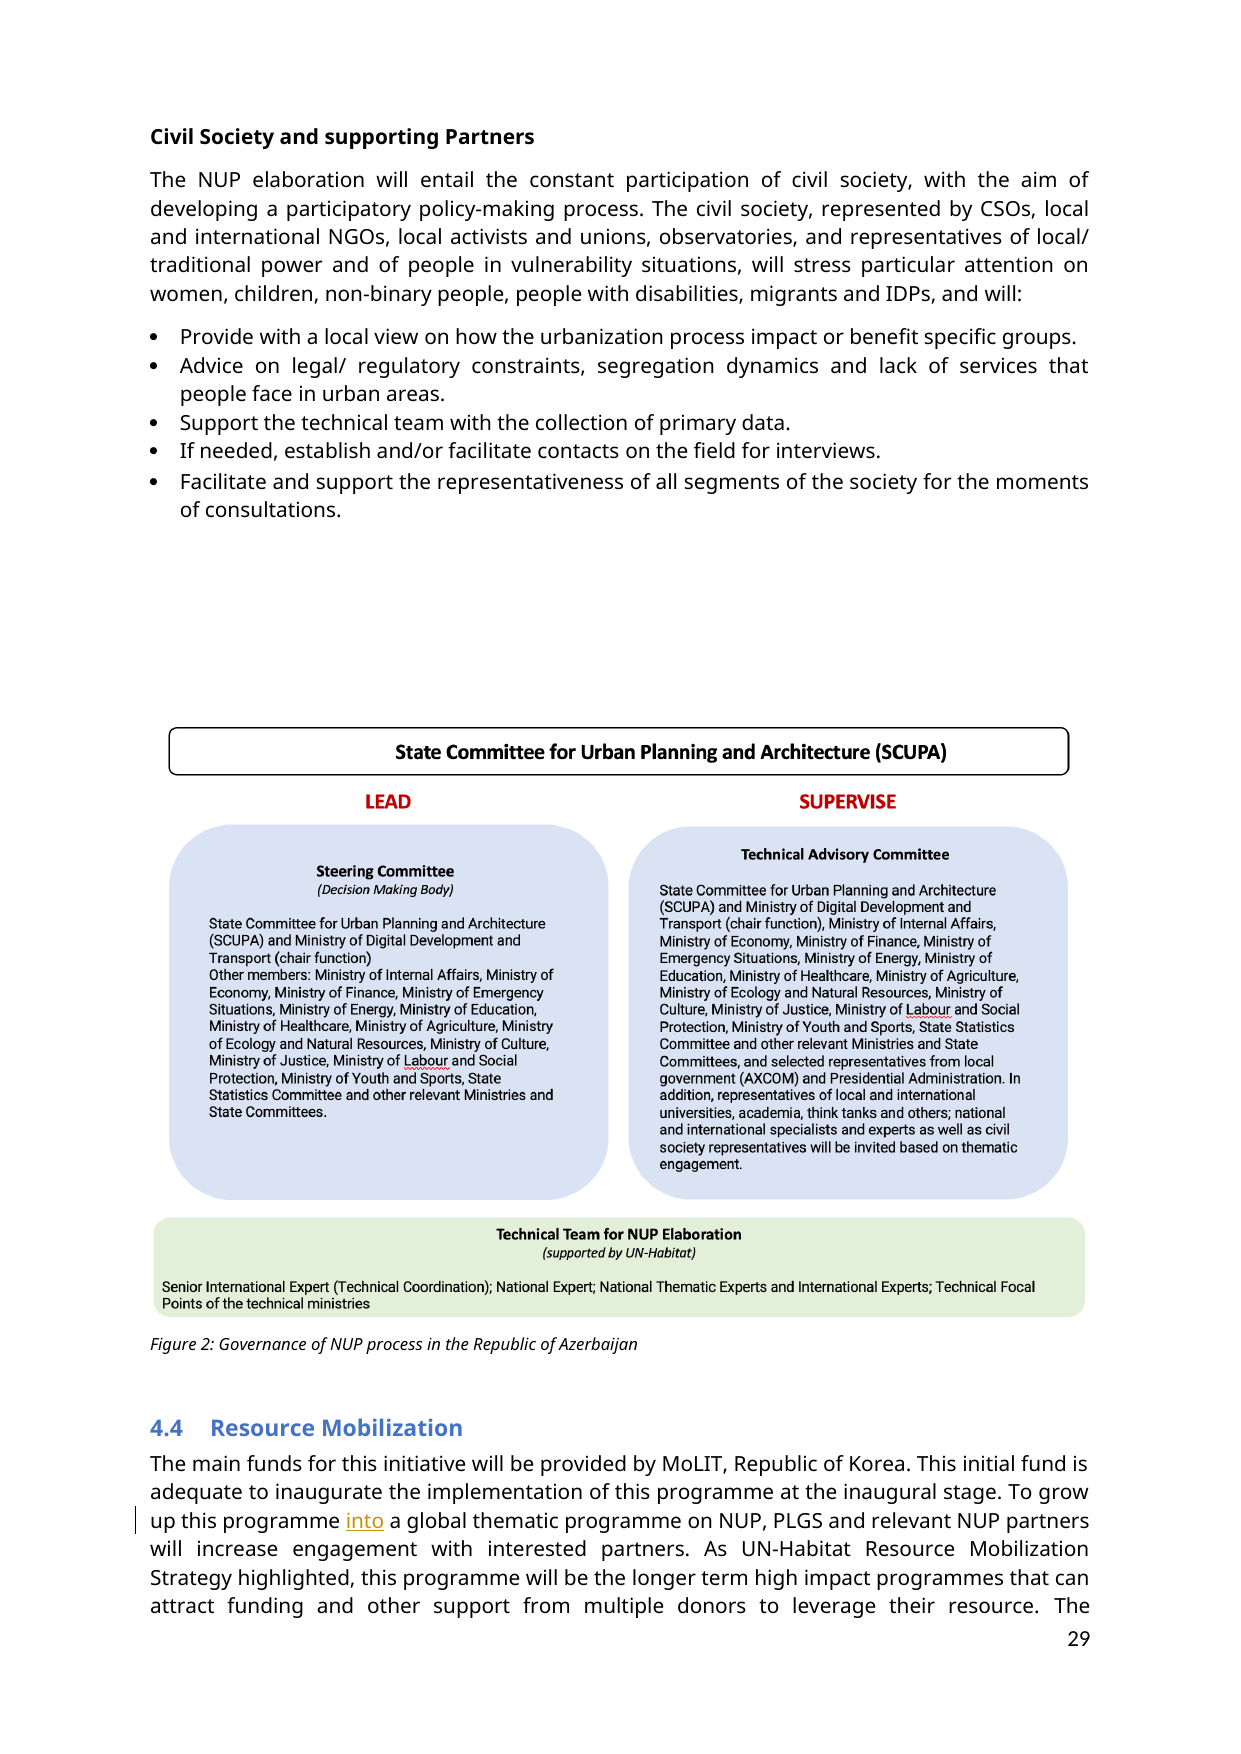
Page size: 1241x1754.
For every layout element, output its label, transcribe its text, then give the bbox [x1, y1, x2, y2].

list Support the technical team with the collection of primary data. [150, 408, 1090, 436]
list Provide with a local view on how the urbanization process impact or benefit specific groups. [150, 322, 1090, 351]
text Civil Society and supporting Partners [150, 122, 1090, 150]
list If needed, establish and/or facilitate contacts on the field for interviews. [150, 436, 1090, 465]
text The NUP elaboration will entail the constant participation of civil society, with the aim of developing a participatory policy-making process. The civil society, represented by CSOs, local and international NGOs, local activists and unions, observatories, and representatives of local/ traditional power and of people in vulnerability situations, will stress particular attention on women, children, non-binary people, people with disabilities, migrants and IDPs, and will: [150, 165, 1090, 307]
picture [150, 721, 1091, 1324]
subtitle Resource Mobilization [150, 1411, 1090, 1443]
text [150, 1449, 1090, 1619]
text Figure 2: Governance of NUP process in the Republic of Azerbaijan [150, 1332, 1090, 1355]
list Facilitate and support the representativeness of all segments of the society for the moments of consultations. [150, 467, 1090, 524]
list Advice on legal/ regulatory constraints, segregation dynamics and lack of services that people face in urban areas. [150, 351, 1090, 408]
